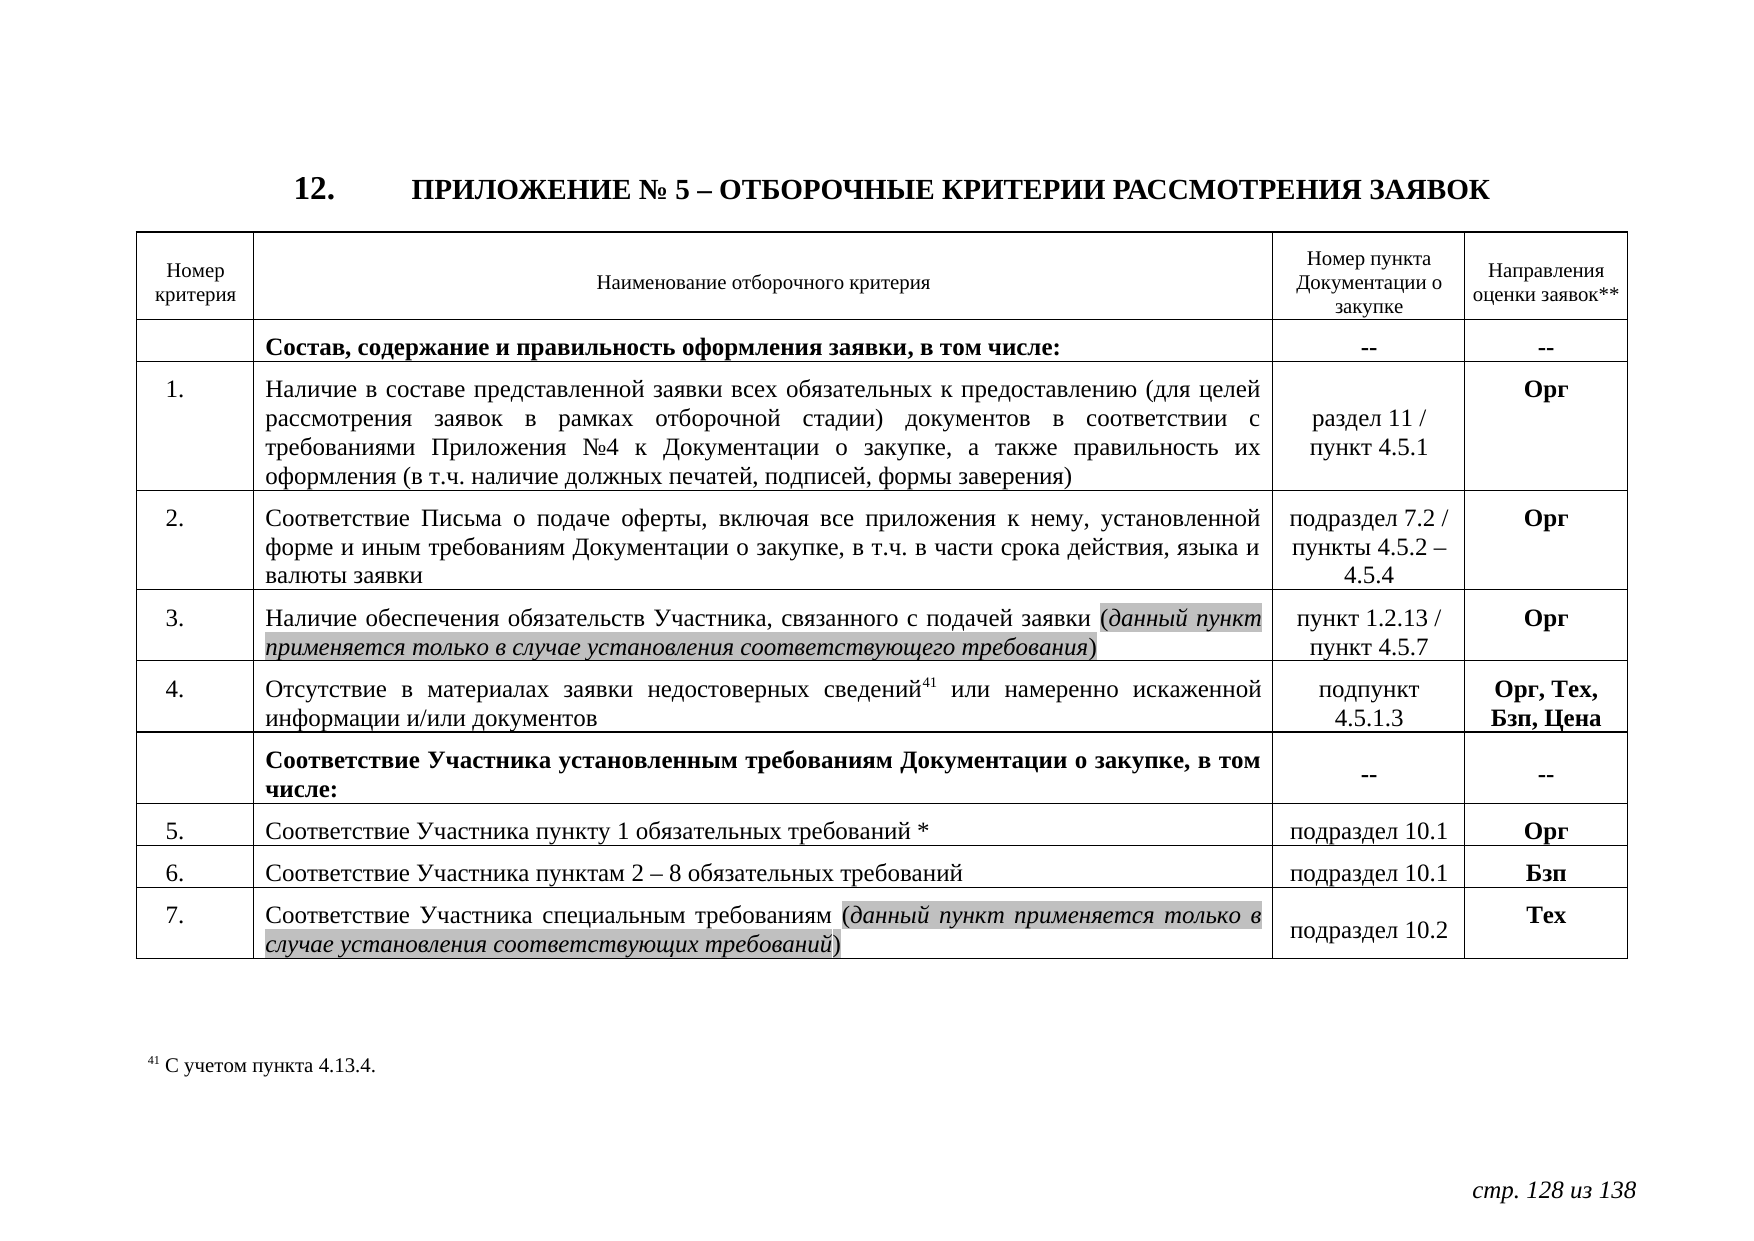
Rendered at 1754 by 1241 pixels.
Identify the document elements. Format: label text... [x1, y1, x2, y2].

table_cell Соответствие Письма о подаче оферты, включая все приложения к нему, установленной форме и иным требованиям Документации о закупке, в т.ч. в части срока действия, языка и валюты заявки [254, 491, 1272, 589]
table_cell Соответствие Участника установленным требованиям Документации о закупке, в том числе: [254, 733, 1272, 802]
table_cell Орг [1465, 491, 1627, 589]
table_cell [137, 661, 253, 731]
table_cell Соответствие Участника специальным требованиям (данный пункт применяется только в случае установления соответствующих требований) [254, 888, 1272, 958]
table_cell [137, 846, 253, 887]
table_cell подраздел 10.2 [1273, 888, 1464, 958]
table_cell подраздел 10.1 [1273, 804, 1464, 845]
table_cell Наличие в составе представленной заявки всех обязательных к предоставлению (для целей рассмотрения заявок в рамках отборочной стадии) документов в соответствии с требованиями Приложения №4 к Документации о закупке, а также правильность их оформления (в т.ч. наличие должных печатей, подписей, формы заверения) [254, 362, 1272, 489]
table_cell -- [1273, 320, 1464, 361]
table_cell Наличие обеспечения обязательств Участника, связанного с подачей заявки (данный пункт применяется только в случае установления соответствующего требования) [254, 590, 1272, 660]
table_cell Орг, Тех, Бзп, Цена [1465, 661, 1627, 731]
table_header Номер критерия [137, 233, 253, 319]
table_cell Орг [1465, 804, 1627, 845]
table_cell [137, 590, 253, 660]
table_cell [137, 804, 253, 845]
table_cell [137, 362, 253, 489]
table_cell -- [1465, 733, 1627, 802]
table_cell пункт 1.2.13 / пункт 4.5.7 [1273, 590, 1464, 660]
table_cell раздел 11 / пункт 4.5.1 [1273, 362, 1464, 489]
table_cell Соответствие Участника пункту 1 обязательных требований * [254, 804, 1272, 845]
table_header Направления оценки заявок** [1465, 233, 1627, 319]
table_cell -- [1465, 320, 1627, 361]
table_cell Орг [1465, 362, 1627, 489]
table_cell Орг [1465, 590, 1627, 660]
table_cell -- [1273, 733, 1464, 802]
table_header Наименование отборочного критерия [254, 233, 1272, 319]
table_header Номер пункта Документации о закупке [1273, 233, 1464, 319]
table_cell Соответствие Участника пунктам 2 – 8 обязательных требований [254, 846, 1272, 887]
table_cell Состав, содержание и правильность оформления заявки, в том числе: [254, 320, 1272, 361]
table_cell Тех [1465, 888, 1627, 958]
table_cell [137, 320, 253, 361]
table_cell Бзп [1465, 846, 1627, 887]
table_cell подпункт 4.5.1.3 [1273, 661, 1464, 731]
table_cell подраздел 7.2 / пункты 4.5.2 – 4.5.4 [1273, 491, 1464, 589]
table_cell подраздел 10.1 [1273, 846, 1464, 887]
table_cell [137, 888, 253, 958]
table_cell [137, 733, 253, 802]
table_cell Отсутствие в материалах заявки недостоверных сведений или намеренно искаженной информации и/или документов [254, 661, 1272, 731]
table_cell [137, 491, 253, 589]
subtitle ПРИЛОЖЕНИЕ № 5 – ОТБОРОЧНЫЕ КРИТЕРИИ РАССМОТРЕНИЯ ЗАЯВОК [148, 168, 1636, 206]
